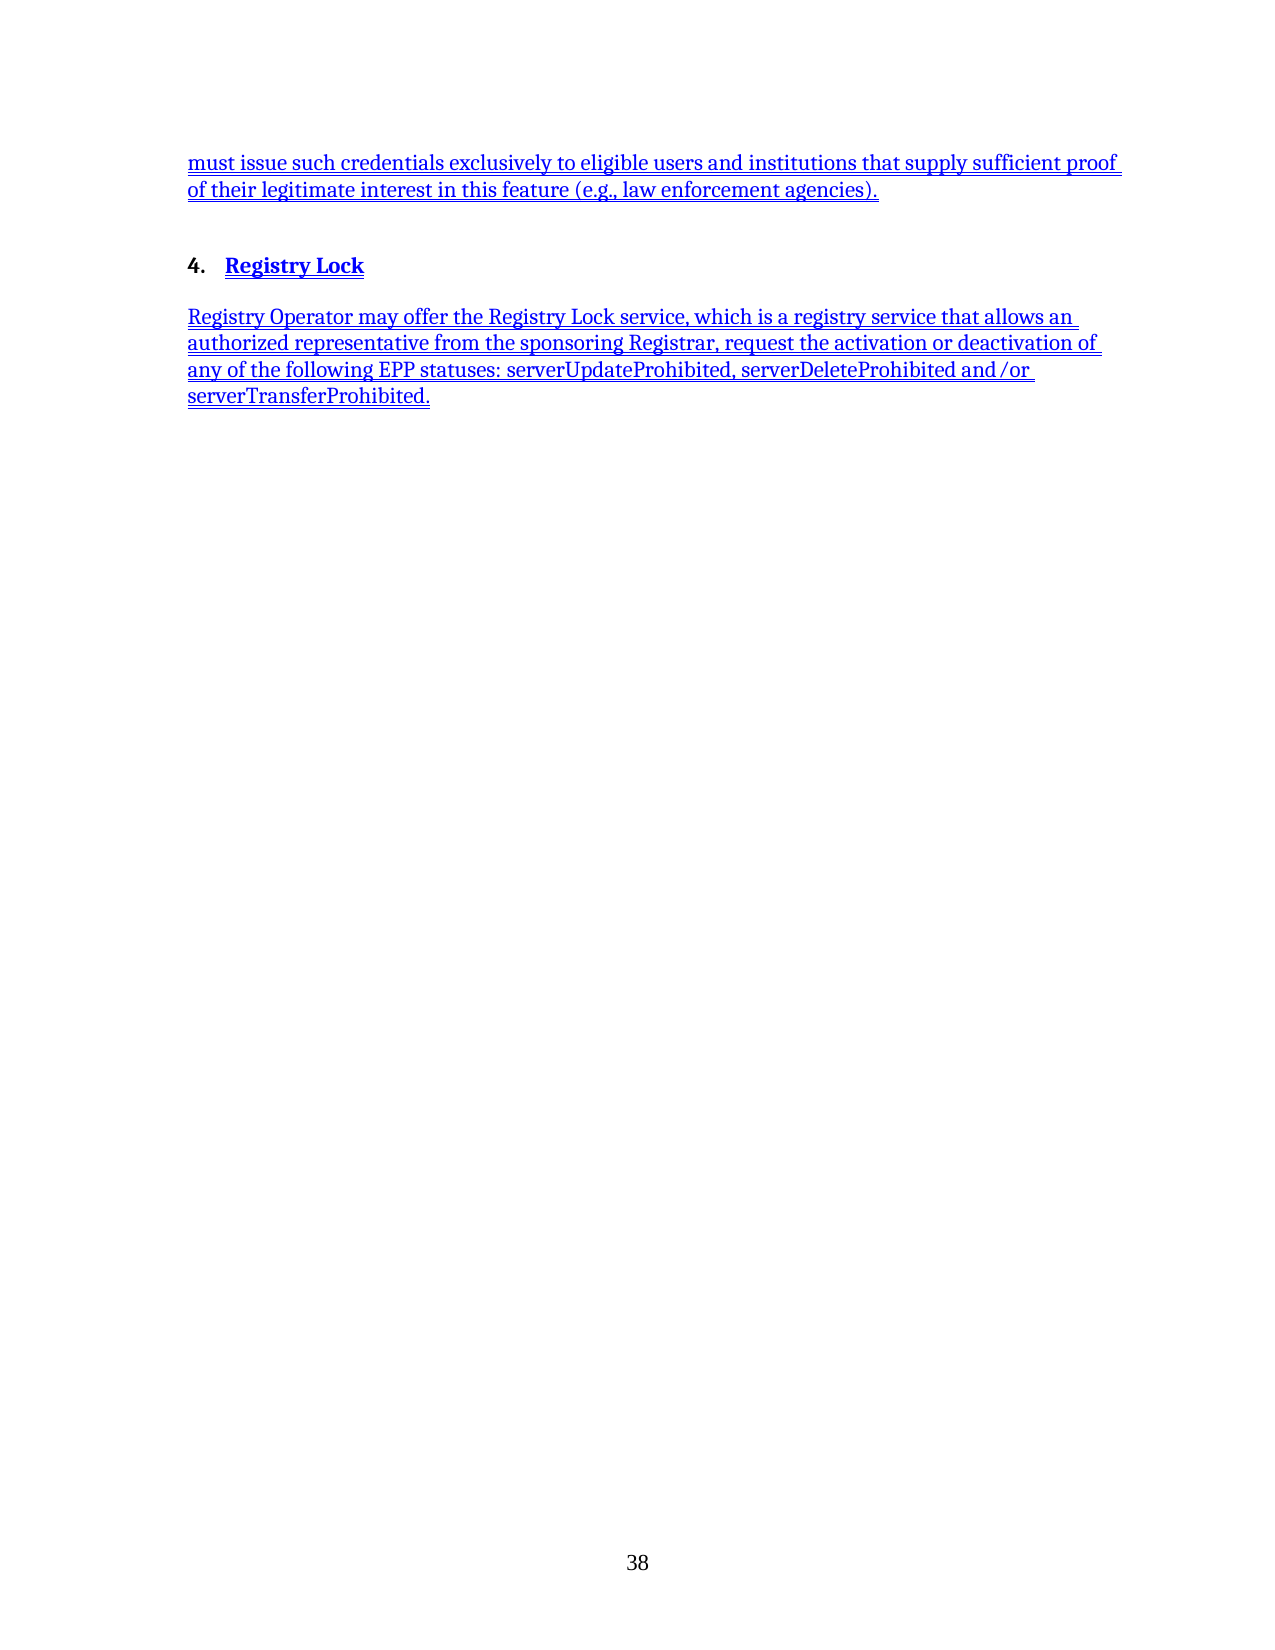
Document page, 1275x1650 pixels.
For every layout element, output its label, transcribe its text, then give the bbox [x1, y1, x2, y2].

list Registry Lock [187, 253, 1125, 279]
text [187, 150, 1125, 203]
text Registry Operator may offer the Registry Lock service, which is a registry service that allows an authorized representative from the sponsoring Registrar, request the activation or deactivation of any of the following EPP statuses: serverUpdateProhibited, serverDeleteProhibited and⁄or serverTransferProhibited. [187, 304, 1125, 409]
